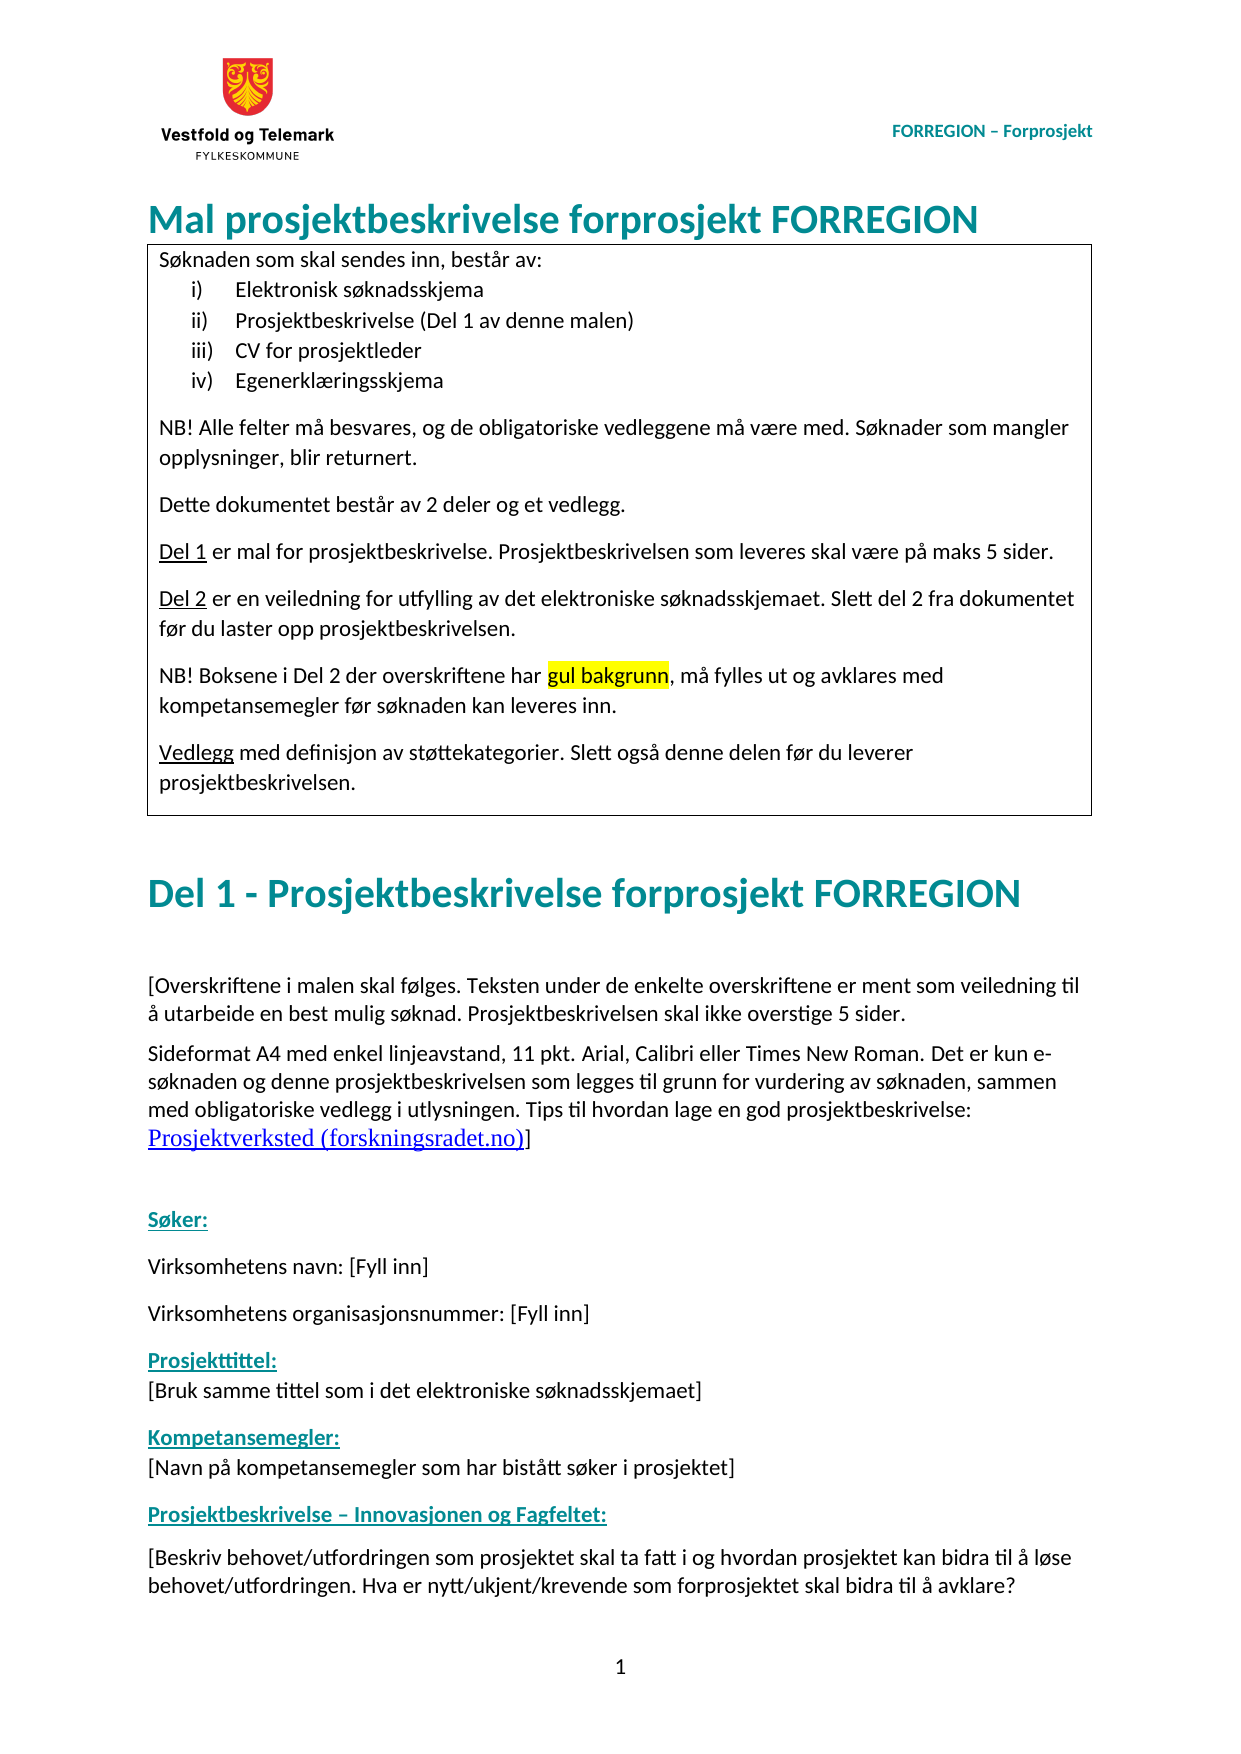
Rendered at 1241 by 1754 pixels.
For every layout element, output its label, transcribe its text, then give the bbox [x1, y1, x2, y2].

text Kompetansemegler: [Navn på kompetansemegler som har bistått søker i prosjektet] [148, 1423, 1092, 1481]
picture [161, 58, 334, 160]
text [Overskriftene i malen skal følges. Teksten under de enkelte overskriftene er ment som veiledning til å utarbeide en best mulig søknad. Prosjektbeskrivelsen skal ikke overstige 5 sider. [148, 971, 1092, 1027]
text Mal prosjektbeskrivelse forprosjekt FORREGION [148, 193, 1092, 244]
text Virksomhetens navn: [Fyll inn] [148, 1252, 1092, 1280]
text Sideformat A4 med enkel linjeavstand, 11 pkt. Arial, Calibri eller Times New Roman. Det er kun e-søknaden og denne prosjektbeskrivelsen som legges til grunn for vurdering av søknaden, sammen med obligatoriske vedlegg i utlysningen. Tips til hvordan lage en god prosjektbeskrivelse: Prosjektverksted (forskningsradet.no)] [148, 1039, 1092, 1152]
text Prosjektbeskrivelse – Innovasjonen og Fagfeltet: [148, 1500, 1092, 1528]
text Virksomhetens organisasjonsnummer: [Fyll inn] [148, 1299, 1092, 1327]
table_header Søknaden som skal sendes inn, består av: i) Elektronisk søknadsskjema ii) Prosjektbeskrivelse (Del 1 av denne malen) iii) CV for prosjektleder iv) Egenerklæringsskjema NB! Alle felter må besvares, og de obligatoriske vedleggene må være med. Søknader som mangler opplysninger, blir returnert. Dette dokumentet består av 2 deler og et vedlegg. Del 1 er mal for prosjektbeskrivelse. Prosjektbeskrivelsen som leveres skal være på maks 5 sider. Del 2 er en veiledning for utfylling av det elektroniske søknadsskjemaet. Slett del 2 fra dokumentet før du laster opp prosjektbeskrivelsen. NB! Boksene i Del 2 der overskriftene har gul bakgrunn, må fylles ut og avklares med kompetansemegler før søknaden kan leveres inn. Vedlegg med definisjon av støttekategorier. Slett også denne delen før du leverer prosjektbeskrivelsen. [148, 245, 1091, 815]
text Prosjekttittel: [Bruk samme tittel som i det elektroniske søknadsskjemaet] [148, 1346, 1092, 1404]
text Søker: [148, 1206, 1092, 1233]
text Del 1 - Prosjektbeskrivelse forprosjekt FORREGION [148, 867, 1092, 918]
